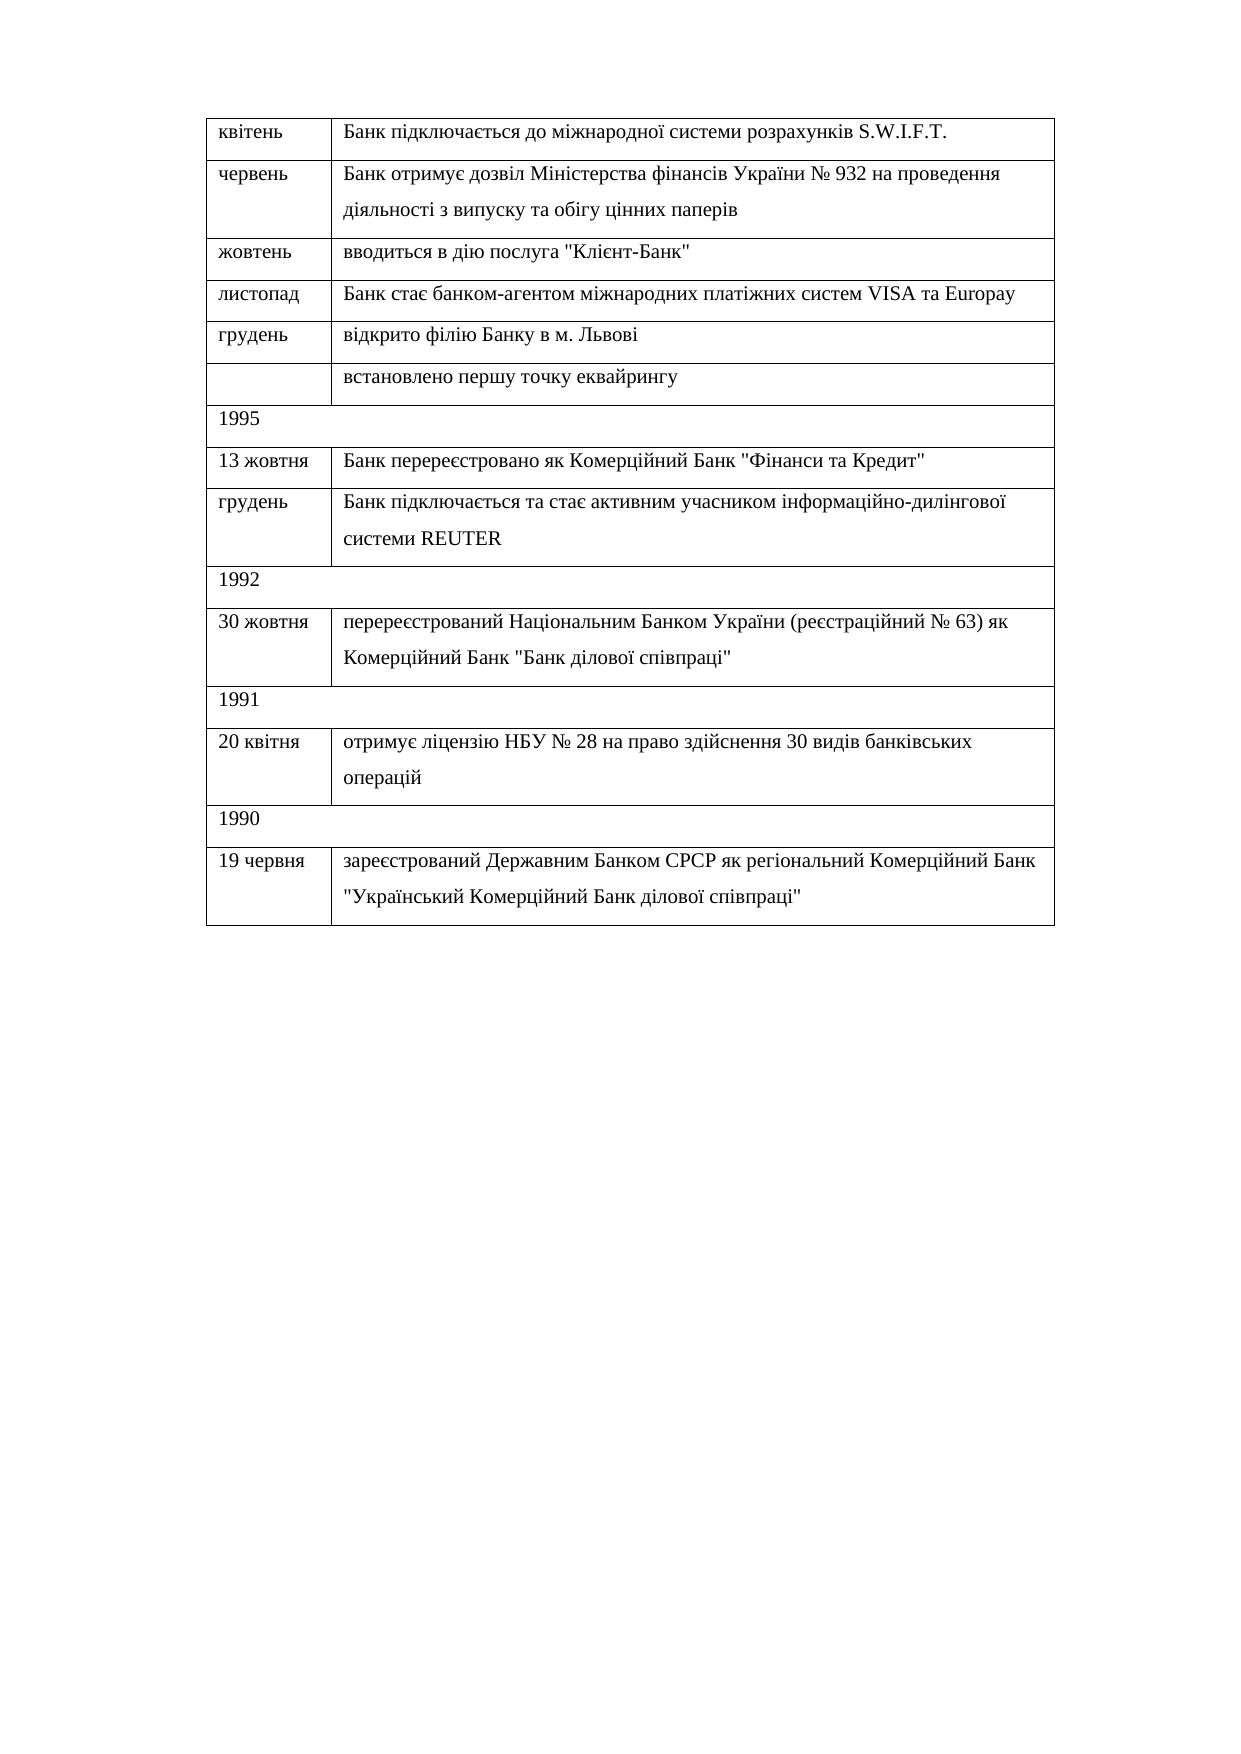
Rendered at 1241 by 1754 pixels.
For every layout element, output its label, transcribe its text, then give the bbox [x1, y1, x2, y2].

table_cell 30 жовтня [207, 609, 331, 686]
table_cell грудень [207, 322, 331, 363]
table_cell зареєстрований Державним Банком СРСР як регіональний Комерційний Банк "Український Комерційний Банк ділової співпраці" [332, 848, 1054, 925]
table_cell 1995 [207, 406, 1054, 447]
table_cell 1991 [207, 687, 1054, 727]
table_cell 20 квітня [207, 729, 331, 805]
table_cell вводиться в дію послуга "Клієнт-Банк" [332, 239, 1054, 279]
table_cell Банк підключається до міжнародної системи розрахунків S.W.I.F.T. [332, 119, 1054, 160]
table_cell отримує ліцензію НБУ № 28 на право здійснення 30 видів банківських операцій [332, 729, 1054, 805]
table_cell Банк перереєстровано як Комерційний Банк "Фінанси та Кредит" [332, 448, 1054, 488]
table_cell Банк підключається та стає активним учасником інформаційно-дилінгової системи REUTER [332, 489, 1054, 566]
table_cell відкрито філію Банку в м. Львові [332, 322, 1054, 363]
table_cell листопад [207, 281, 331, 321]
table_cell 19 червня [207, 848, 331, 925]
table_cell Банк отримує дозвіл Міністерства фінансів України № 932 на проведення діяльності з випуску та обігу цінних паперів [332, 161, 1054, 238]
table_cell червень [207, 161, 331, 238]
table_cell встановлено першу точку еквайрингу [332, 364, 1054, 405]
table_cell грудень [207, 489, 331, 566]
table_cell квітень [207, 119, 331, 160]
table_cell Банк стає банком-агентом міжнародних платіжних систем VISA та Europay [332, 281, 1054, 321]
table_cell 13 жовтня [207, 448, 331, 488]
table_cell 1992 [207, 567, 1054, 608]
table_cell 1990 [207, 806, 1054, 847]
table_cell [207, 364, 331, 405]
table_cell жовтень [207, 239, 331, 279]
table_cell перереєстрований Національним Банком України (реєстраційний № 63) як Комерційний Банк "Банк ділової співпраці" [332, 609, 1054, 686]
